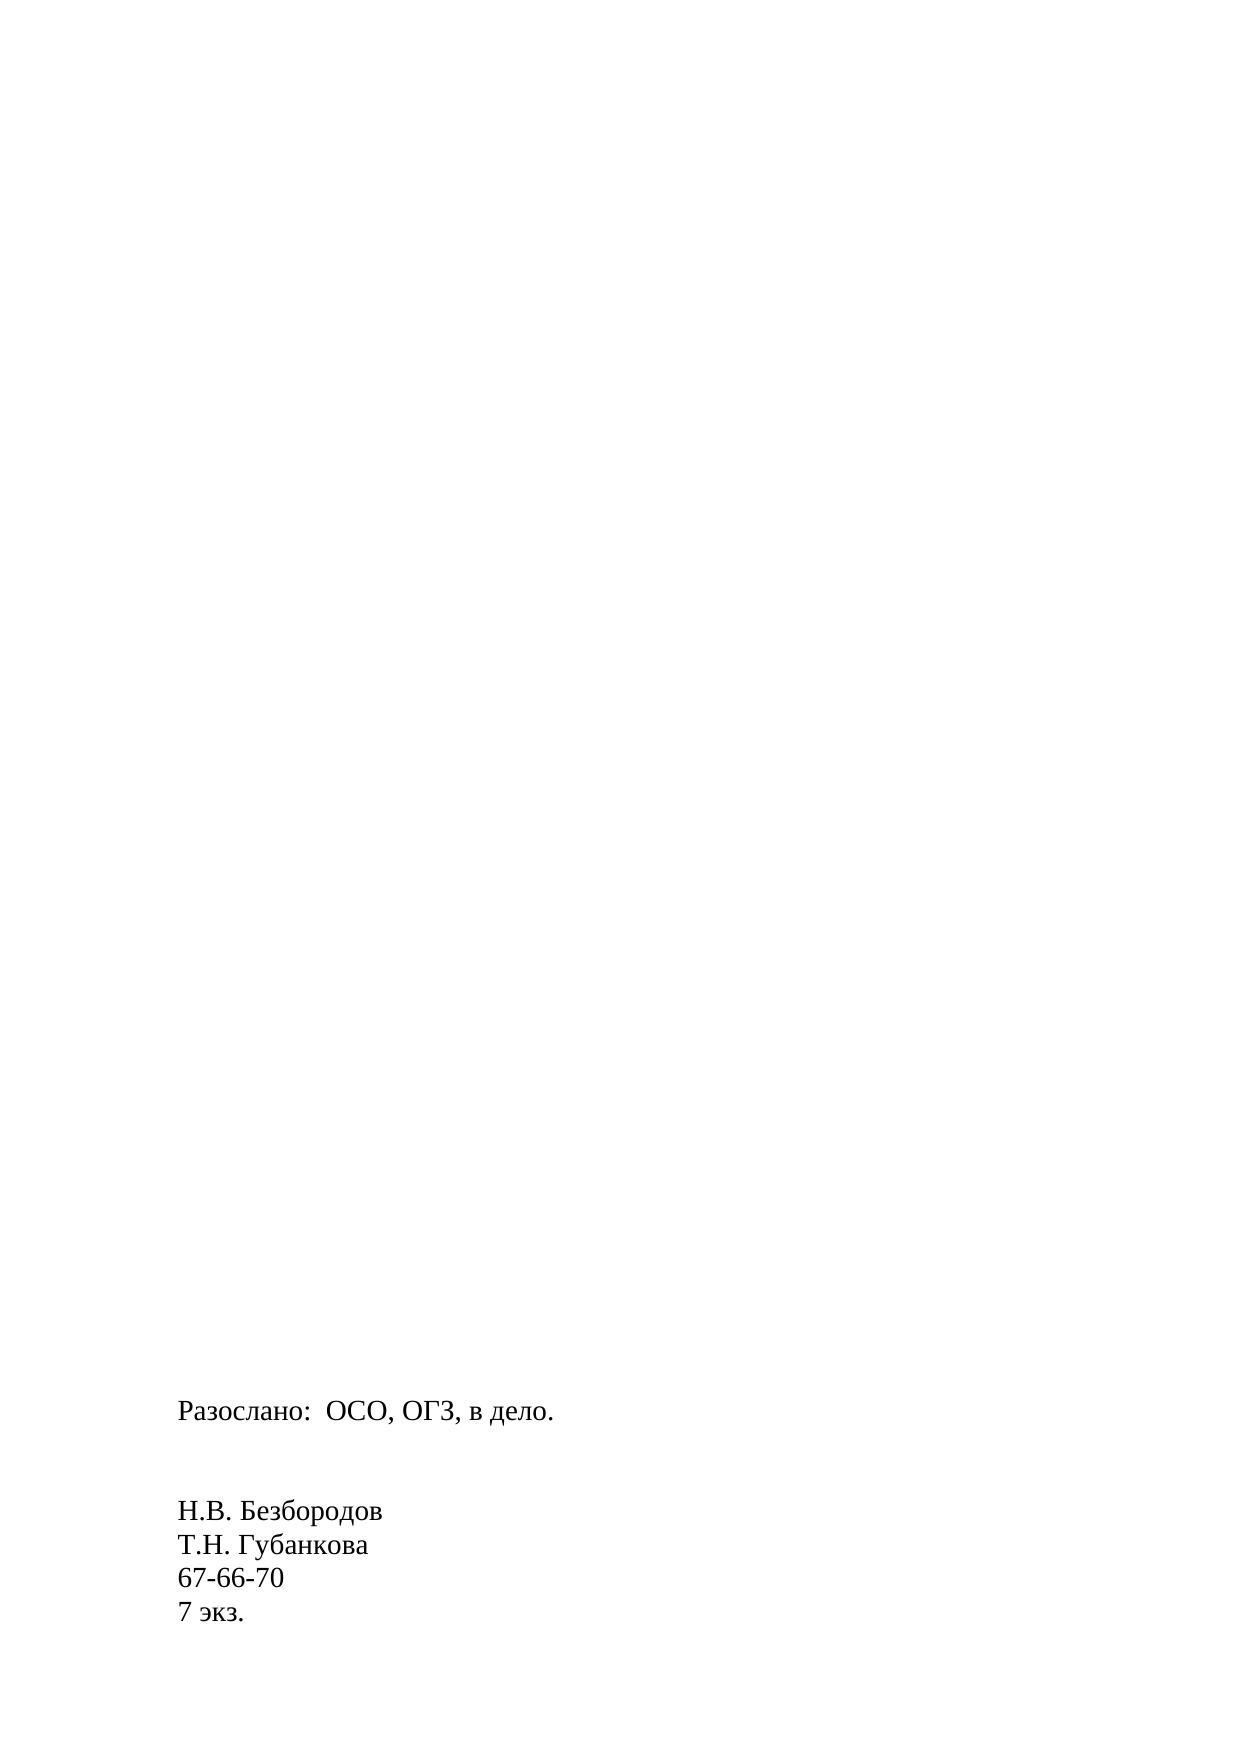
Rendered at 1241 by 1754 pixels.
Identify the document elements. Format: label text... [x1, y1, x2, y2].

text Т.Н. Губанкова [177, 1527, 1152, 1560]
text 67-66-70 [177, 1560, 1152, 1594]
text 7 экз. [177, 1594, 1152, 1627]
text Н.В. Безбородов [177, 1493, 1152, 1527]
text Разослано: ОСО, ОГЗ, в дело. [177, 1393, 1152, 1426]
